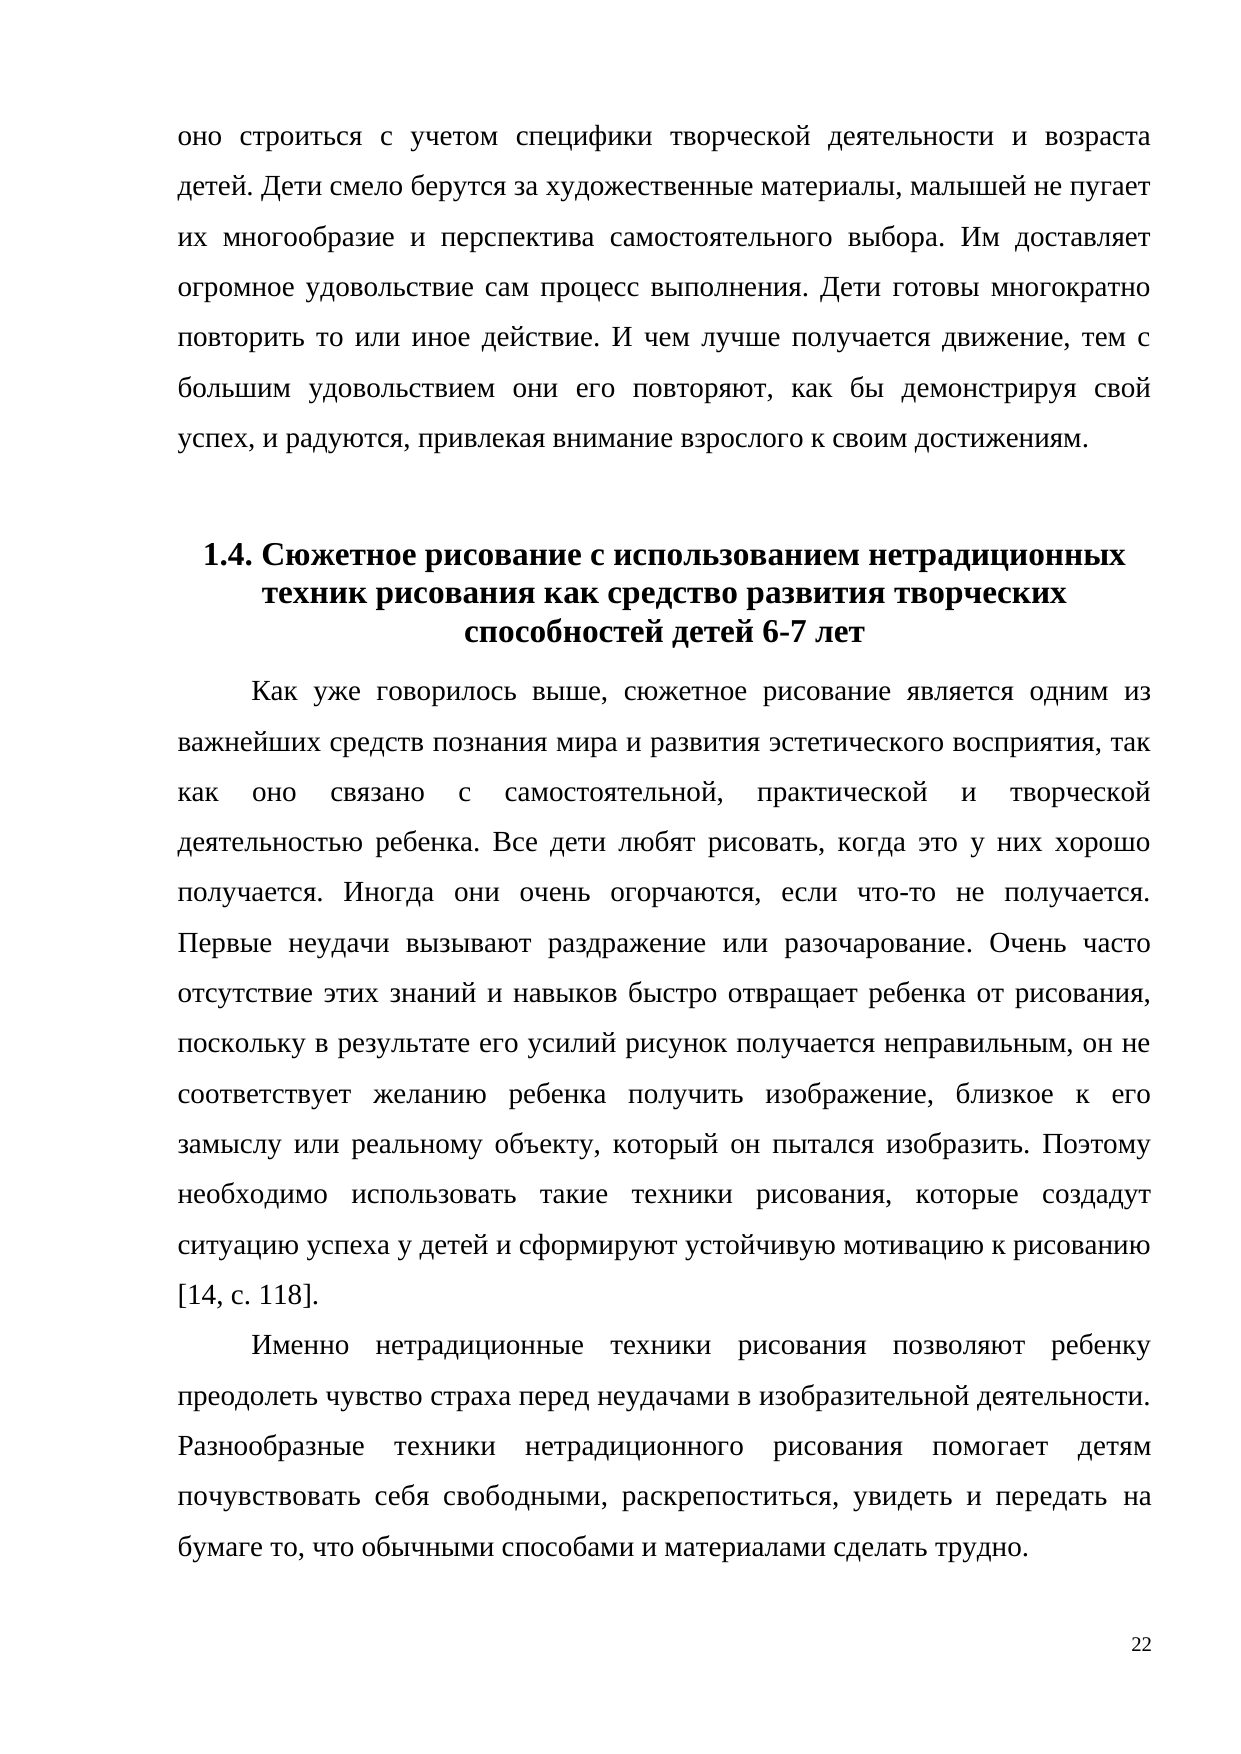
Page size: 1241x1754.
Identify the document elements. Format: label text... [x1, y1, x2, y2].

text Как уже говорилось выше, сюжетное рисование является одним из важнейших средств познания мира и развития эстетического восприятия, так как оно связано с самостоятельной, практической и творческой деятельностью ребенка. Все дети любят рисовать, когда это у них хорошо получается. Иногда они очень огорчаются, если что-то не получается. Первые неудачи вызывают раздражение или разочарование. Очень часто отсутствие этих знаний и навыков быстро отвращает ребенка от рисования, поскольку в результате его усилий рисунок получается неправильным, он не соответствует желанию ребенка получить изображение, близкое к его замыслу или реальному объекту, который он пытался изобразить. Поэтому необходимо использовать такие техники рисования, которые создадут ситуацию успеха у детей и сформируют устойчивую мотивацию к рисованию [14, с. 118]. [177, 673, 1152, 1311]
text Именно нетрадиционные техники рисования позволяют ребенку преодолеть чувство страха перед неудачами в изобразительной деятельности. Разнообразные техники нетрадиционного рисования помогает детям почувствовать себя свободными, раскрепоститься, увидеть и передать на бумаге то, что обычными способами и материалами сделать трудно. [177, 1327, 1152, 1562]
text 1.4. Сюжетное рисование с использованием нетрадиционных техник рисования как средство развития творческих способностей детей 6-7 лет [177, 534, 1152, 649]
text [177, 118, 1152, 453]
